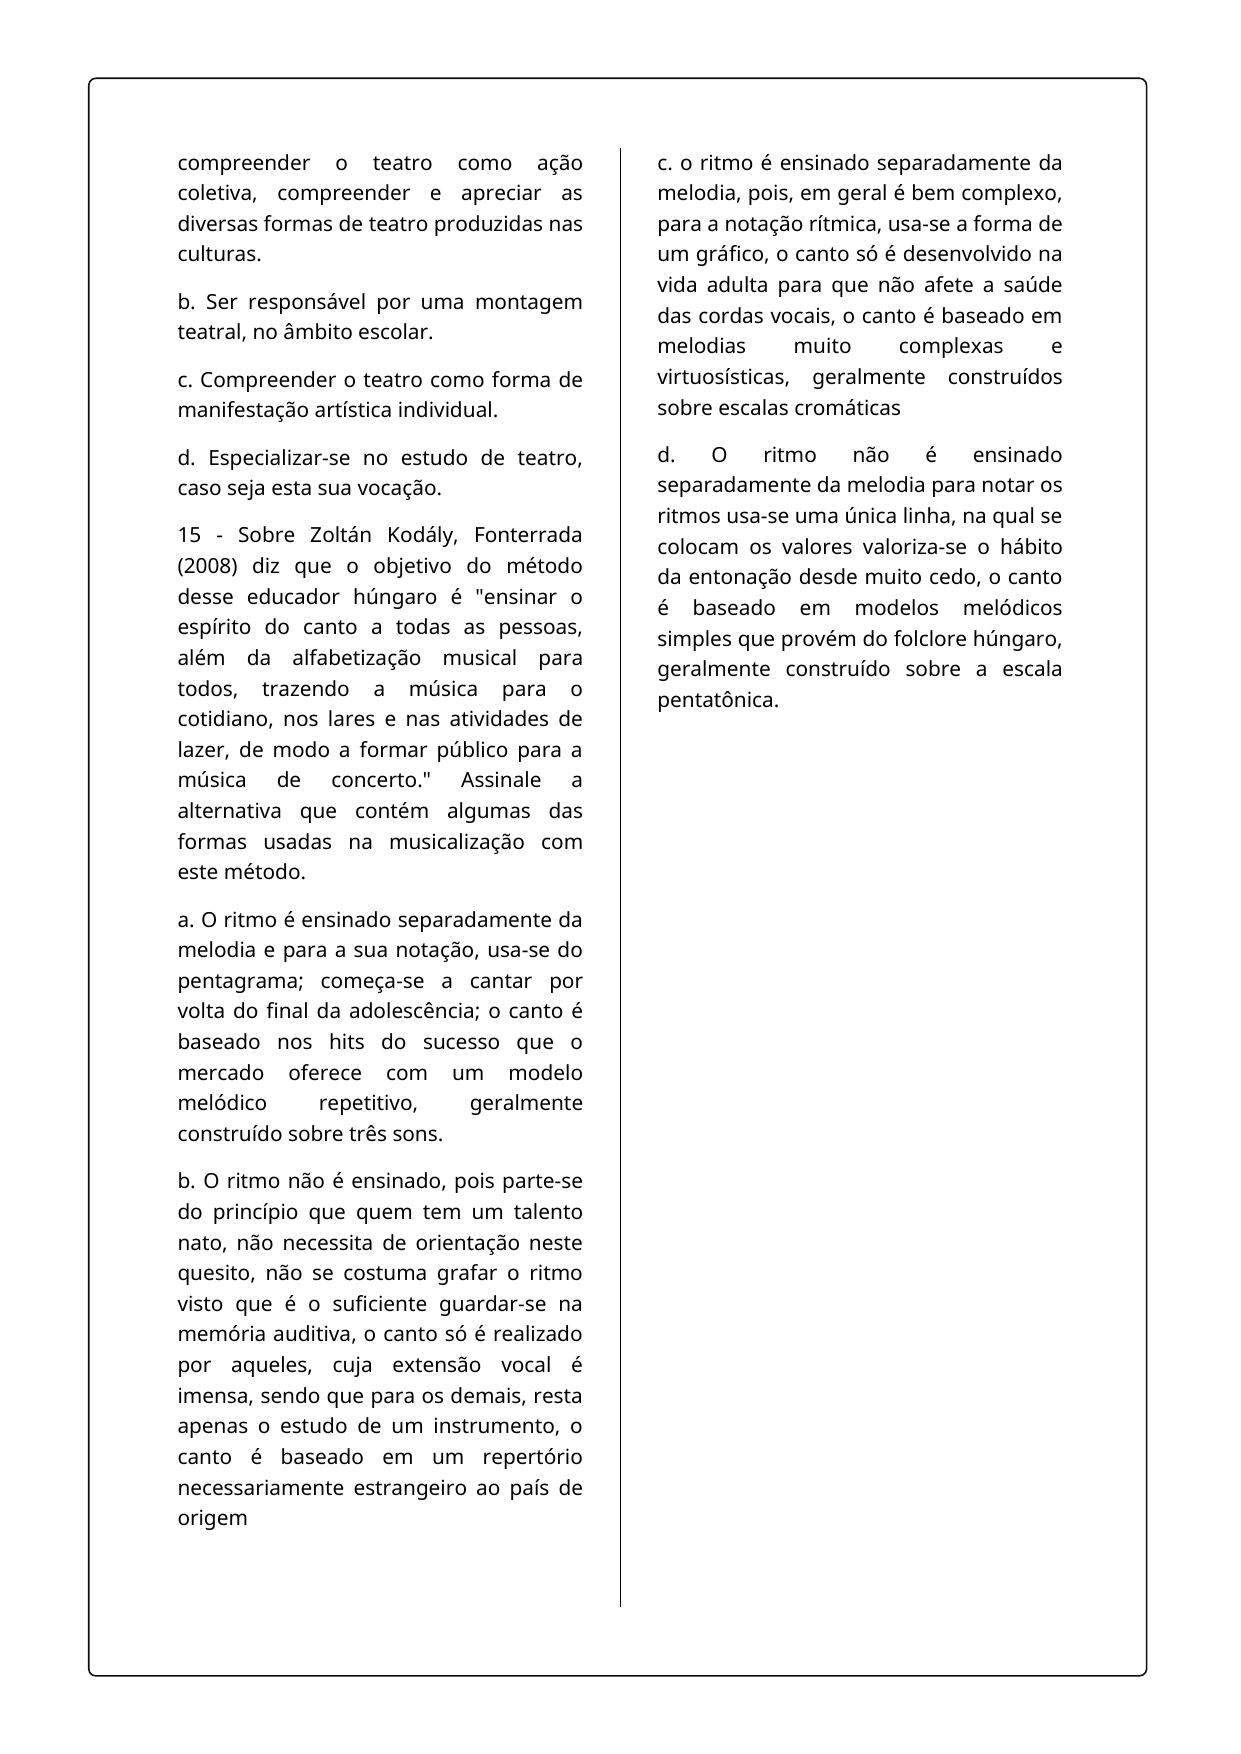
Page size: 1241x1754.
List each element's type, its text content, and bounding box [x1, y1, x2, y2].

text b. O ritmo não é ensinado, pois parte-se do princípio que quem tem um talento nato, não necessita de orientação neste quesito, não se costuma grafar o ritmo visto que é o suficiente guardar-se na memória auditiva, o canto só é realizado por aqueles, cuja extensão vocal é imensa, sendo que para os demais, resta apenas o estudo de um instrumento, o canto é baseado em um repertório necessariamente estrangeiro ao país de origem [177, 1166, 583, 1532]
text 15 - Sobre Zoltán Kodály, Fonterrada (2008) diz que o objetivo do método desse educador húngaro é "ensinar o espírito do canto a todas as pessoas, além da alfabetização musical para todos, trazendo a música para o cotidiano, nos lares e nas atividades de lazer, de modo a formar público para a música de concerto." Assinale a alternativa que contém algumas das formas usadas na musicalização com este método. [177, 521, 583, 886]
text d. Especializar-se no estudo de teatro, caso seja esta sua vocação. [177, 443, 583, 502]
text d. O ritmo não é ensinado separadamente da melodia para notar os ritmos usa-se uma única linha, na qual se colocam os valores valoriza-se o hábito da entonação desde muito cedo, o canto é baseado em modelos melódicos simples que provém do folclore húngaro, geralmente construído sobre a escala pentatônica. [657, 440, 1063, 713]
text c. o ritmo é ensinado separadamente da melodia, pois, em geral é bem complexo, para a notação rítmica, usa-se a forma de um gráfico, o canto só é desenvolvido na vida adulta para que não afete a saúde das cordas vocais, o canto é baseado em melodias muito complexas e virtuosísticas, geralmente construídos sobre escalas cromáticas [657, 148, 1063, 421]
text a. O ritmo é ensinado separadamente da melodia e para a sua notação, usa-se do pentagrama; começa-se a cantar por volta do final da adolescência; o canto é baseado nos hits do sucesso que o mercado oferece com um modelo melódico repetitivo, geralmente construído sobre três sons. [177, 905, 583, 1147]
text c. Compreender o teatro como forma de manifestação artística individual. [177, 365, 583, 424]
text b. Ser responsável por uma montagem teatral, no âmbito escolar. [177, 287, 583, 346]
